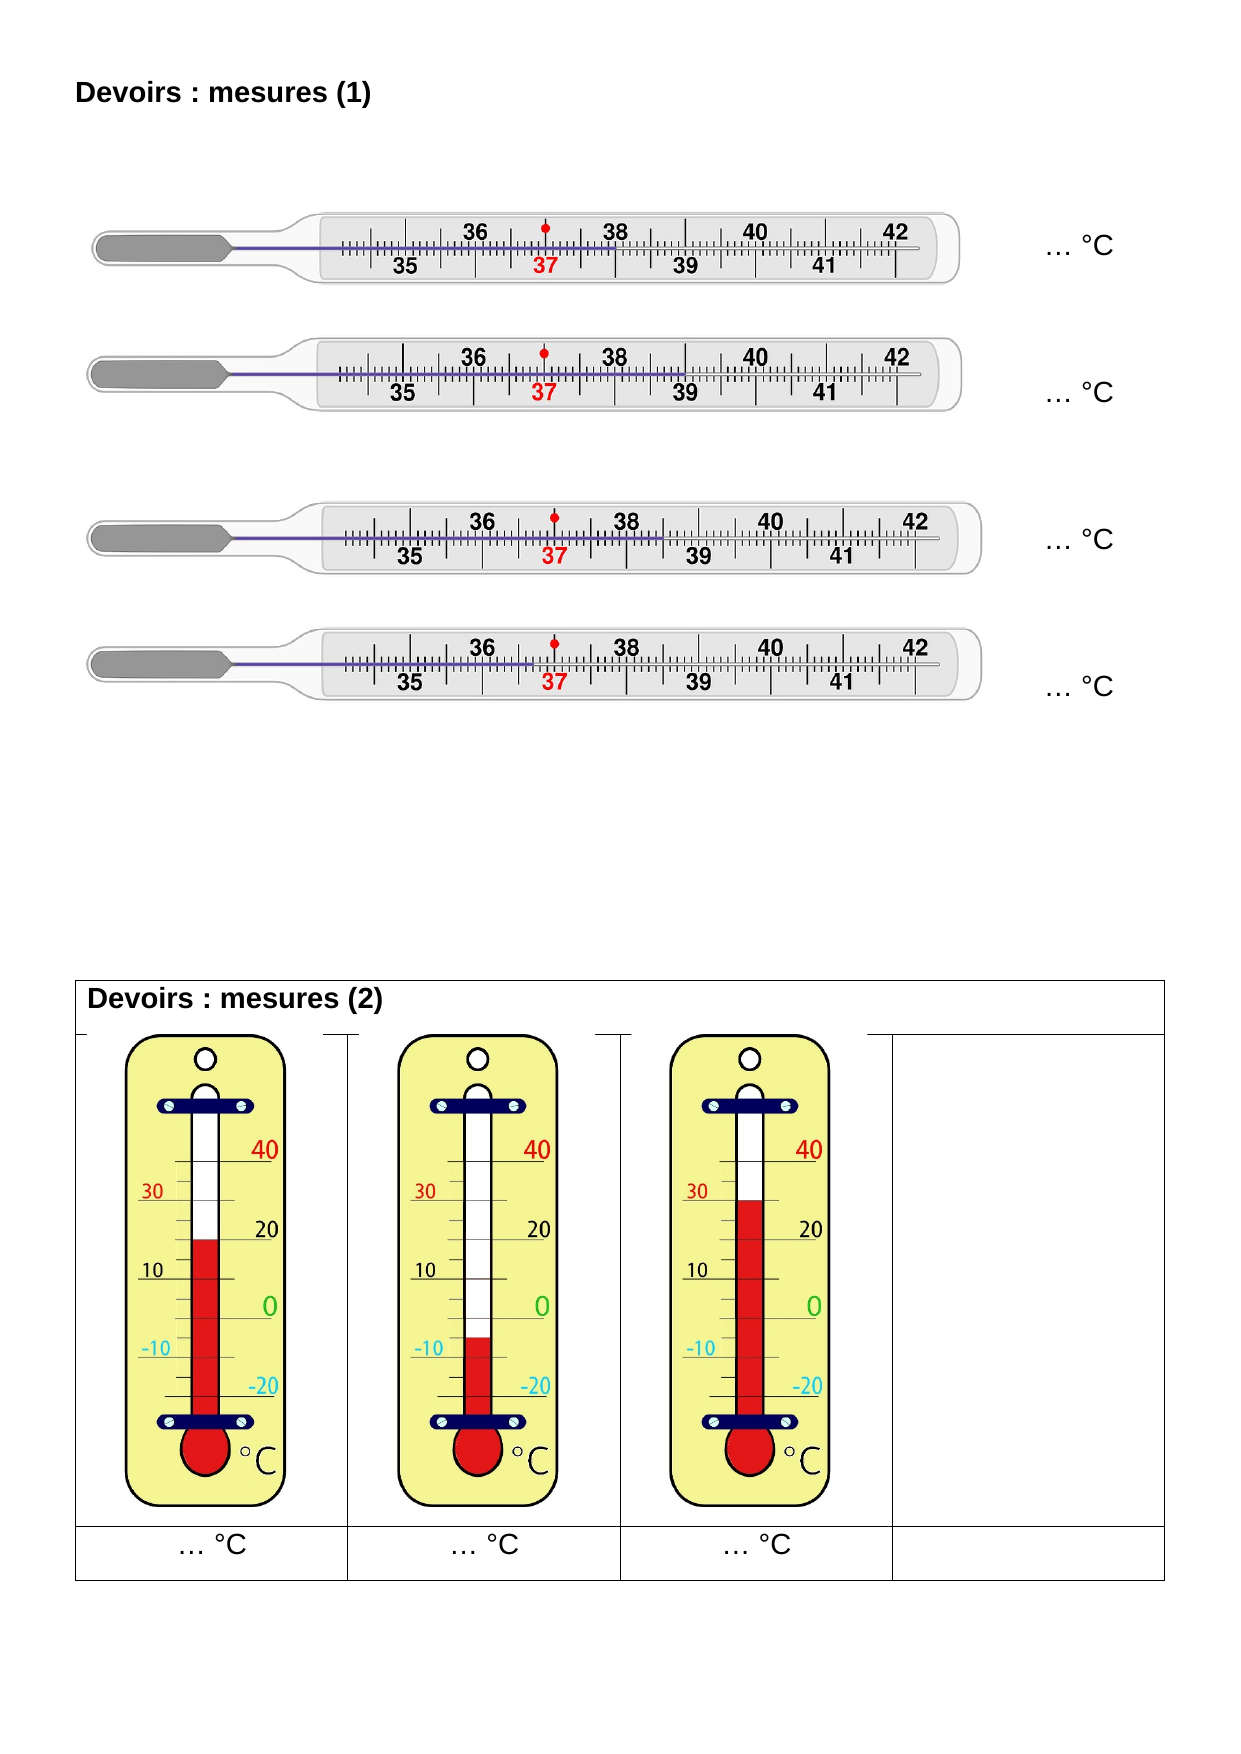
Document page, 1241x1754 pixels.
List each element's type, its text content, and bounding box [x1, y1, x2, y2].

table_header … °C [987, 181, 1171, 328]
picture [86, 621, 987, 705]
table_cell [621, 1035, 892, 1526]
picture [359, 1034, 596, 1507]
table_cell [76, 1035, 347, 1526]
table_cell [75, 475, 987, 622]
table_cell … °C [987, 475, 1171, 622]
picture [91, 198, 971, 291]
table_cell … °C [621, 1527, 892, 1579]
table_cell … °C [348, 1527, 620, 1579]
table_header Devoirs : mesures (2) [76, 981, 1164, 1033]
table_header [75, 181, 987, 328]
table_cell [75, 328, 987, 475]
table_cell [348, 1035, 620, 1526]
table_cell [893, 1035, 1164, 1526]
table_cell [893, 1527, 1164, 1579]
picture [631, 1034, 868, 1507]
picture [86, 497, 987, 581]
table_cell … °C [987, 328, 1171, 475]
table_cell … °C [76, 1527, 347, 1579]
text Devoirs : mesures (1) [75, 75, 1165, 108]
table_cell … °C [987, 622, 1171, 769]
picture [86, 327, 973, 419]
table_cell [75, 622, 987, 769]
picture [86, 1034, 323, 1507]
